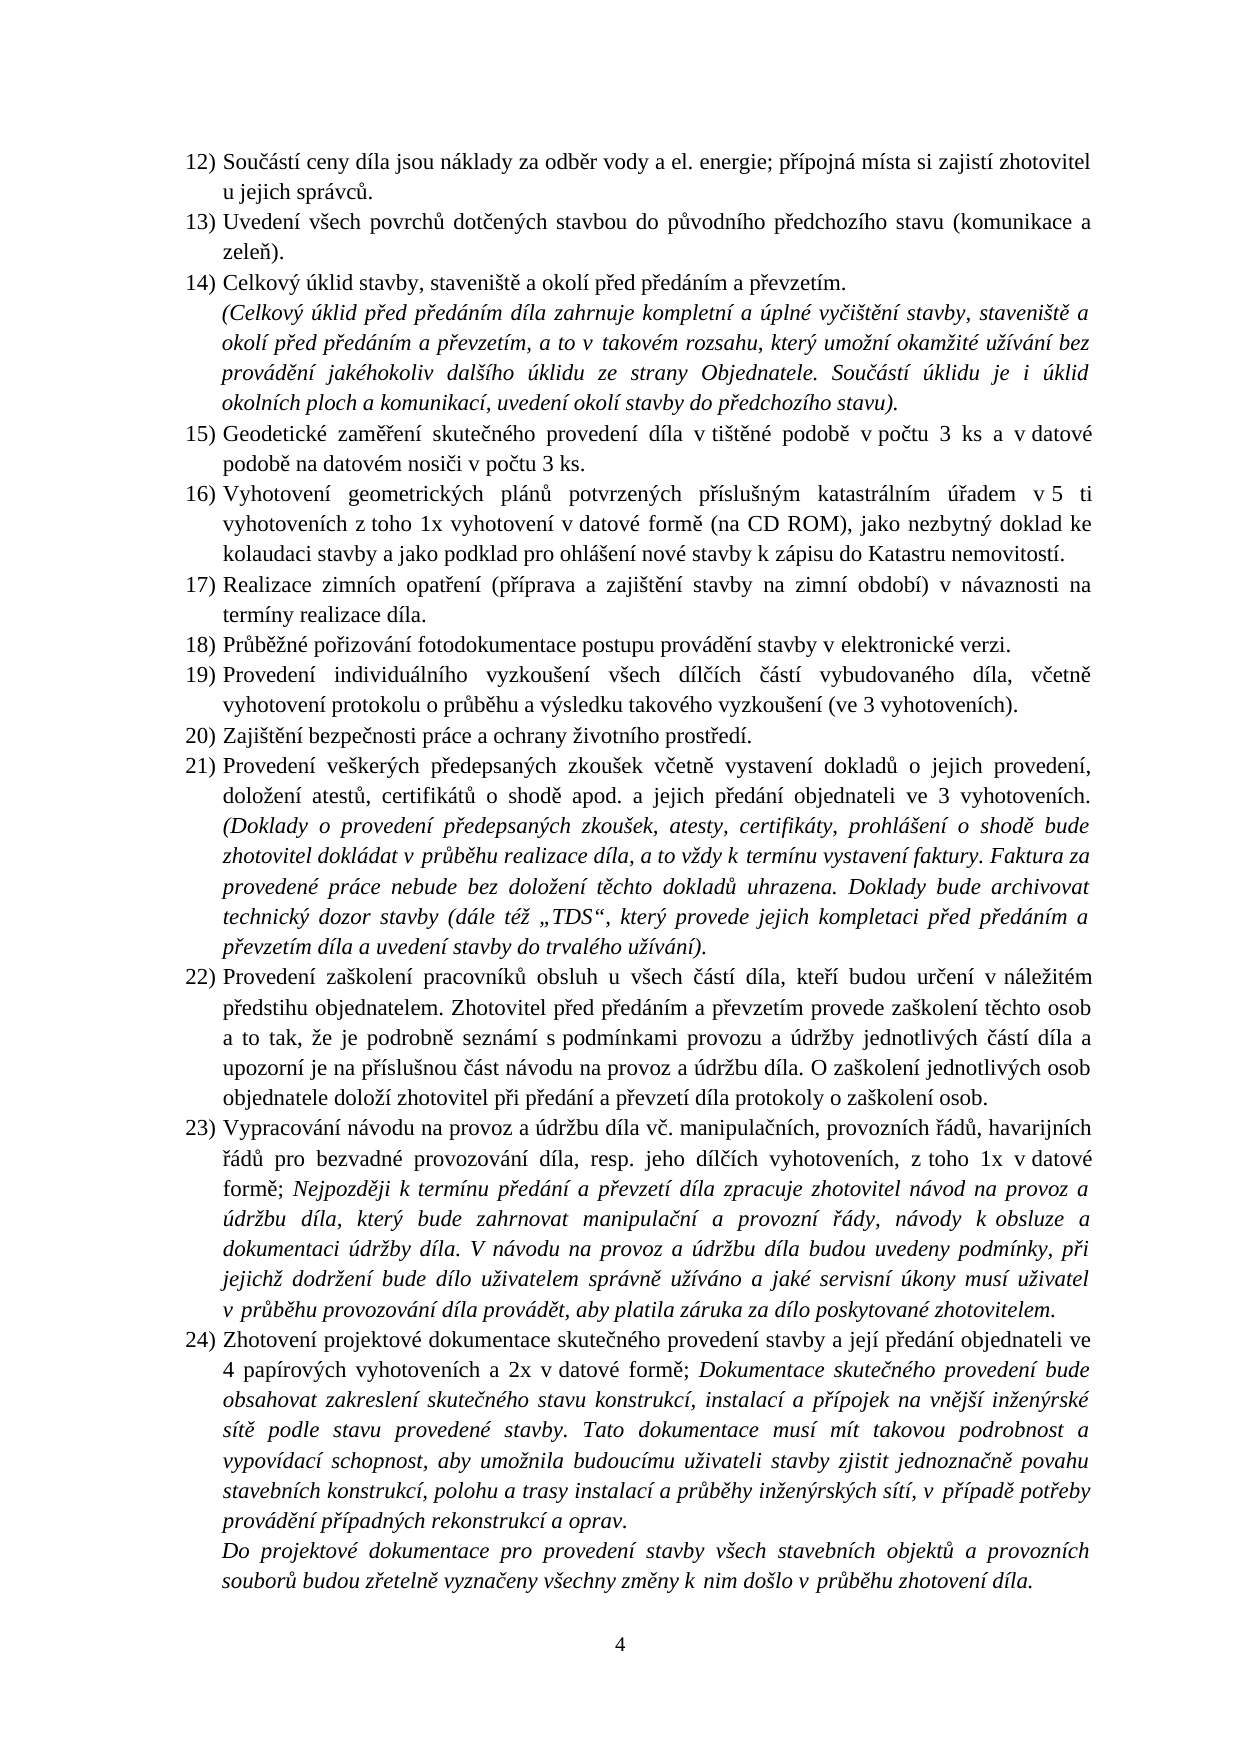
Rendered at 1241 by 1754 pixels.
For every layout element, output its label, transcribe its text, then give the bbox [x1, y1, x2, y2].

list Geodetické zaměření skutečného provedení díla v tištěné podobě v počtu 3 ks a v datové podobě na datovém nosiči v počtu 3 ks. [185, 419, 1092, 476]
list Provedení individuálního vyzkoušení všech dílčích částí vybudovaného díla, včetně vyhotovení protokolu o průběhu a výsledku takového vyzkoušení (ve 3 vyhotoveních). [185, 661, 1092, 718]
list (Celkový úklid před předáním díla zahrnuje kompletní a úplné vyčištění stavby, staveniště a okolí před předáním a převzetím, a to v takovém rozsahu, který umožní okamžité užívání bez provádění jakéhokoliv dalšího úklidu ze strany Objednatele. Součástí úklidu je i úklid okolních ploch a komunikací, uvedení okolí stavby do předchozího stavu). [222, 299, 1092, 416]
list Součástí ceny díla jsou náklady za odběr vody a el. energie; přípojná místa si zajistí zhotovitel u jejich správců. [185, 148, 1092, 204]
list Provedení veškerých předepsaných zkoušek včetně vystavení dokladů o jejich provedení, doložení atestů, certifikátů o shodě apod. a jejich předání objednateli ve 3 vyhotoveních. (Doklady o provedení předepsaných zkoušek, atesty, certifikáty, prohlášení o shodě bude zhotovitel dokládat v průběhu realizace díla, a to vždy k termínu vystavení faktury. Faktura za provedené práce nebude bez doložení těchto dokladů uhrazena. Doklady bude archivovat technický dozor stavby (dále též „TDS“, který provede jejich kompletaci před předáním a převzetím díla a uvedení stavby do trvalého užívání). [185, 752, 1092, 959]
list Celkový úklid stavby, staveniště a okolí před předáním a převzetím. [185, 268, 1092, 295]
list Zajištění bezpečnosti práce a ochrany životního prostředí. [185, 722, 1092, 748]
list Vyhotovení geometrických plánů potvrzených příslušným katastrálním úřadem v 5 ti vyhotoveních z toho 1x vyhotovení v datové formě (na CD ROM), jako nezbytný doklad ke kolaudaci stavby a jako podklad pro ohlášení nové stavby k zápisu do Katastru nemovitostí. [185, 480, 1092, 567]
list Průběžné pořizování fotodokumentace postupu provádění stavby v elektronické verzi. [185, 631, 1092, 657]
list Vypracování návodu na provoz a údržbu díla vč. manipulačních, provozních řádů, havarijních řádů pro bezvadné provozování díla, resp. jeho dílčích vyhotoveních, z toho 1x v datové formě; Nejpozději k termínu předání a převzetí díla zpracuje zhotovitel návod na provoz a údržbu díla, který bude zahrnovat manipulační a provozní řády, návody k obsluze a dokumentaci údržby díla. V návodu na provoz a údržbu díla budou uvedeny podmínky, při jejichž dodržení bude dílo uživatelem správně užíváno a jaké servisní úkony musí uživatel v průběhu provozování díla provádět, aby platila záruka za dílo poskytované zhotovitelem. [185, 1114, 1092, 1322]
list Do projektové dokumentace pro provedení stavby všech stavebních objektů a provozních souborů budou zřetelně vyznačeny všechny změny k nim došlo v průběhu zhotovení díla. [222, 1537, 1092, 1594]
list Realizace zimních opatření (příprava a zajištění stavby na zimní období) v návaznosti na termíny realizace díla. [185, 571, 1092, 627]
list Zhotovení projektové dokumentace skutečného provedení stavby a její předání objednateli ve 4 papírových vyhotoveních a 2x v datové formě; Dokumentace skutečného provedení bude obsahovat zakreslení skutečného stavu konstrukcí, instalací a přípojek na vnější inženýrské sítě podle stavu provedené stavby. Tato dokumentace musí mít takovou podrobnost a vypovídací schopnost, aby umožnila budoucímu uživateli stavby zjistit jednoznačně povahu stavebních konstrukcí, polohu a trasy instalací a průběhy inženýrských sítí, v případě potřeby provádění případných rekonstrukcí a oprav. [185, 1326, 1092, 1533]
list Uvedení všech povrchů dotčených stavbou do původního předchozího stavu (komunikace a zeleň). [185, 208, 1092, 265]
list Provedení zaškolení pracovníků obsluh u všech částí díla, kteří budou určení v náležitém předstihu objednatelem. Zhotovitel před předáním a převzetím provede zaškolení těchto osob a to tak, že je podrobně seznámí s podmínkami provozu a údržby jednotlivých částí díla a upozorní je na příslušnou část návodu na provoz a údržbu díla. O zaškolení jednotlivých osob objednatele doloží zhotovitel při předání a převzetí díla protokoly o zaškolení osob. [185, 963, 1092, 1111]
